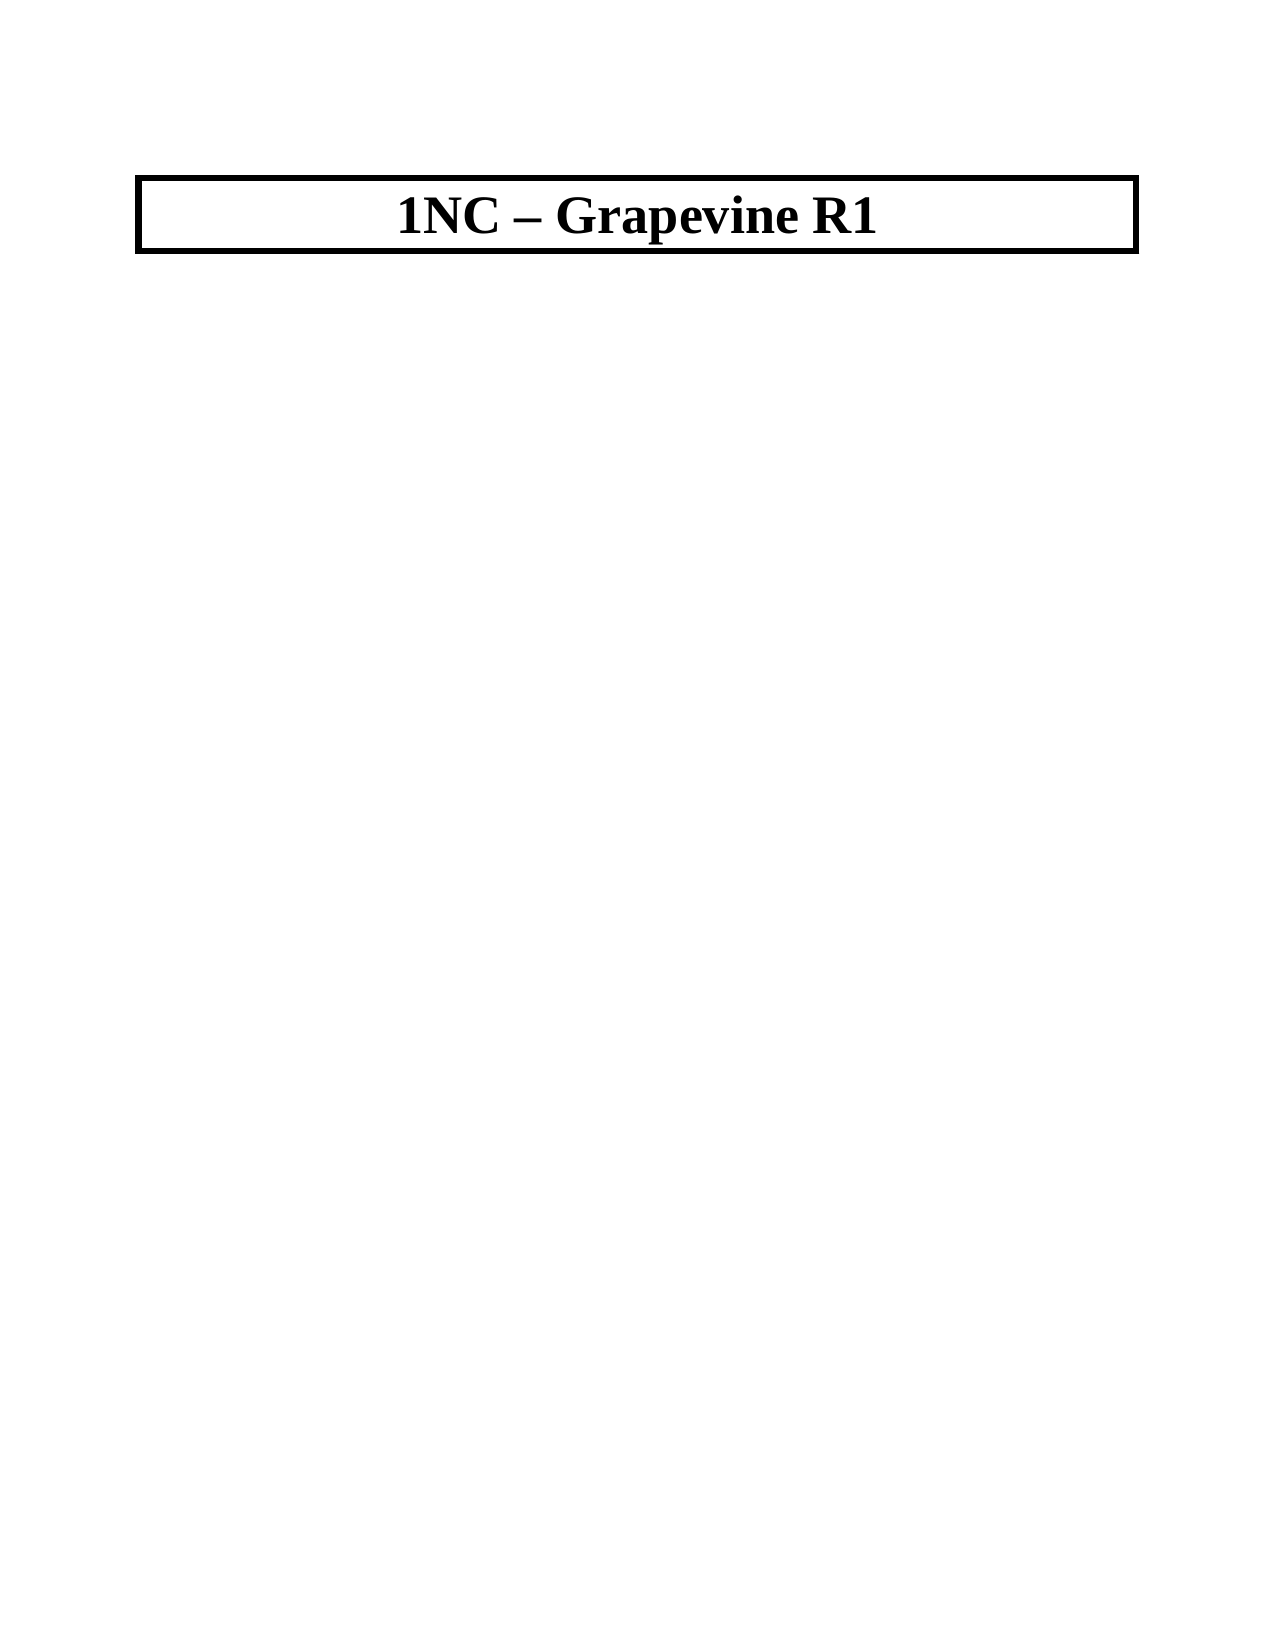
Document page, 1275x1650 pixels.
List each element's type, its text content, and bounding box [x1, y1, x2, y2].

subtitle 1NC – Grapevine R1 [142, 181, 1133, 248]
